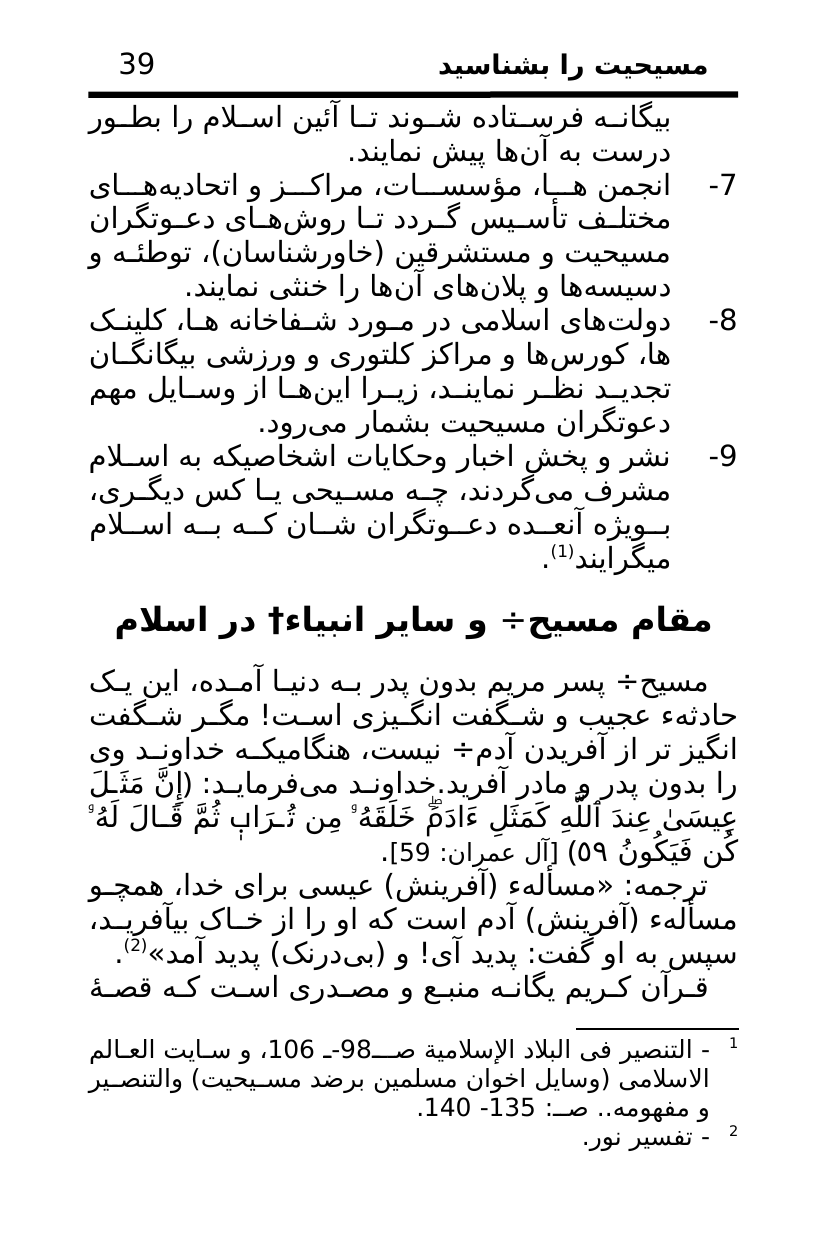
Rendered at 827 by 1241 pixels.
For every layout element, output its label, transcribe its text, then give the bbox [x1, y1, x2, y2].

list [89, 100, 708, 168]
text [89, 970, 738, 1004]
text مسیح÷ پسر مریم بدون پدر به دنیا آمده، این یک حادثهء عجیب و شگفت انگیزی است! مگر شگفت انگیز تر از آفریدن آدم÷ نیست، هنگامیکه خداوند وی را بدون پدر و مادر آفرید.خداوند می‌فرماید: ﴿إِنَّ مَثَلَ عِيسَىٰ عِندَ ٱللَّهِ كَمَثَلِ ءَادَمَۖ خَلَقَهُۥ مِن تُرَابٖ ثُمَّ قَالَ لَهُۥ كُن فَيَكُونُ ٥٩﴾ [آل عمران: 59]. [89, 664, 738, 868]
list انجمن ها، مؤسسات، مراکز و اتحادیه‌های مختلف تأسیس گردد تا روش‌های دعوتگران مسیحیت و مستشرقین (خاورشناسان)، توطئه و دسیسه‌ها و پلان‌های آن‌ها را خنثی نمایند. [89, 168, 708, 304]
list نشر و پخش اخبار وحکایات اشخاصیکه به اسلام مشرف می‌گردند، چه مسیحی یا کس دیگری، بویژه آنعده دعوتگران شان که به اسلام میگرایند(). [89, 439, 708, 575]
text مقام مسیح÷ و سایر انبیاء† در اسلام [89, 600, 738, 639]
text ترجمه: «مسألهء (آفرینش) عیسی برای خدا، همچو مسألهء (آفرینش) آدم است که او را از خاک بیآفرید، سپس به او گفت: پدید آی! و (بی‌درنک) پدید آمد»(). [89, 868, 738, 970]
list دولت‌های اسلامی در مورد شفاخانه ها، کلینک ها، کورس‌ها و مراکز کلتوری و ورزشی بیگانگان تجدید نظر نمایند، زیرا این‌ها از وسایل مهم دعوتگران مسیحیت بشمار می‌رود. [89, 304, 708, 439]
